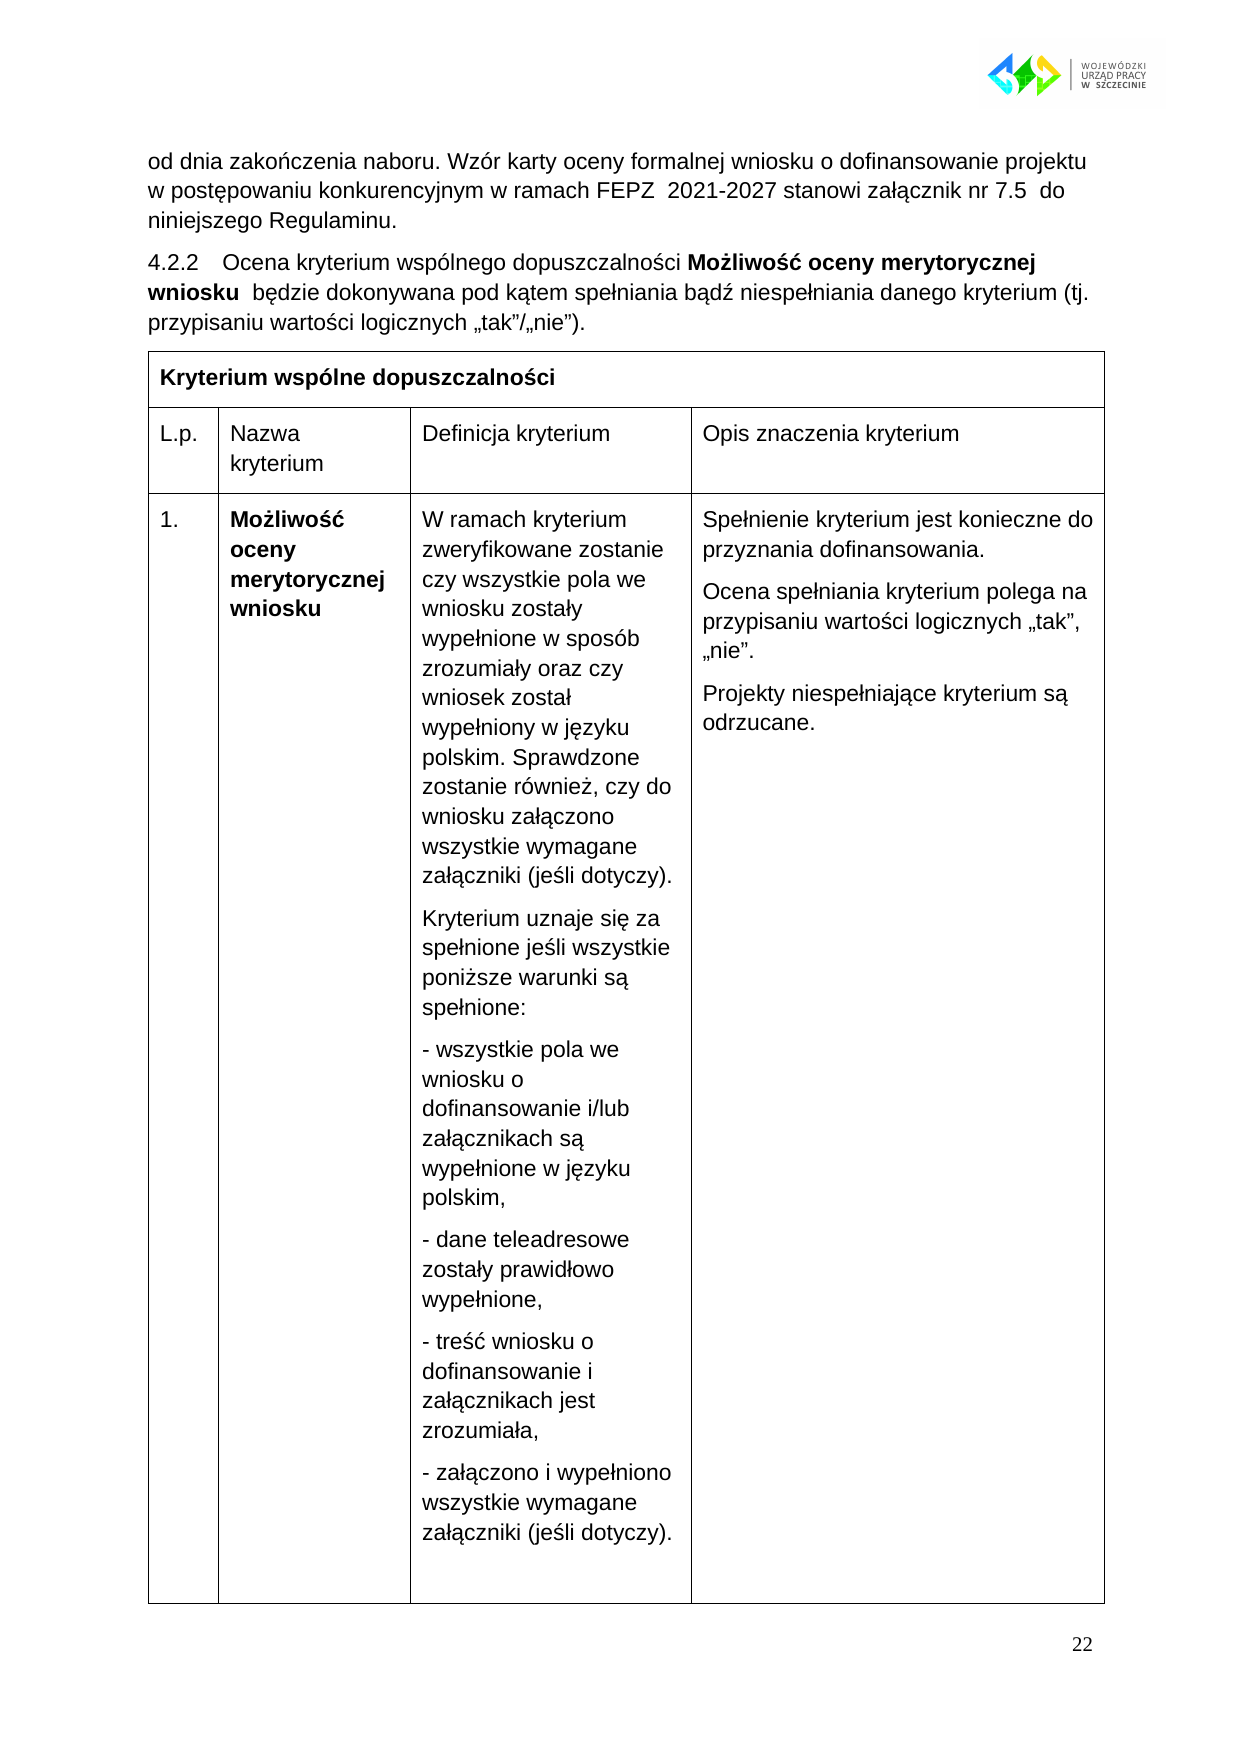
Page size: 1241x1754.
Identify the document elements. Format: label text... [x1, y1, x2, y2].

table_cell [411, 494, 691, 1603]
table_cell Nazwa kryterium [219, 408, 410, 493]
table_cell Możliwość oceny merytorycznej wniosku [219, 494, 410, 1603]
list Ocena kryterium wspólnego dopuszczalności Możliwość oceny merytorycznej wniosku będzie dokonywana pod kątem spełniania bądź niespełniania danego kryterium (tj. przypisaniu wartości logicznych „tak”/„nie”). [148, 249, 1092, 335]
table_cell Opis znaczenia kryterium [692, 408, 1104, 493]
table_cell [692, 494, 1104, 1603]
table_cell Definicja kryterium [411, 408, 691, 493]
table_cell [149, 494, 218, 1603]
table_header Kryterium wspólne dopuszczalności [149, 352, 1104, 407]
table_cell L.p. [149, 408, 218, 493]
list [148, 148, 1092, 233]
picture [979, 38, 1167, 109]
